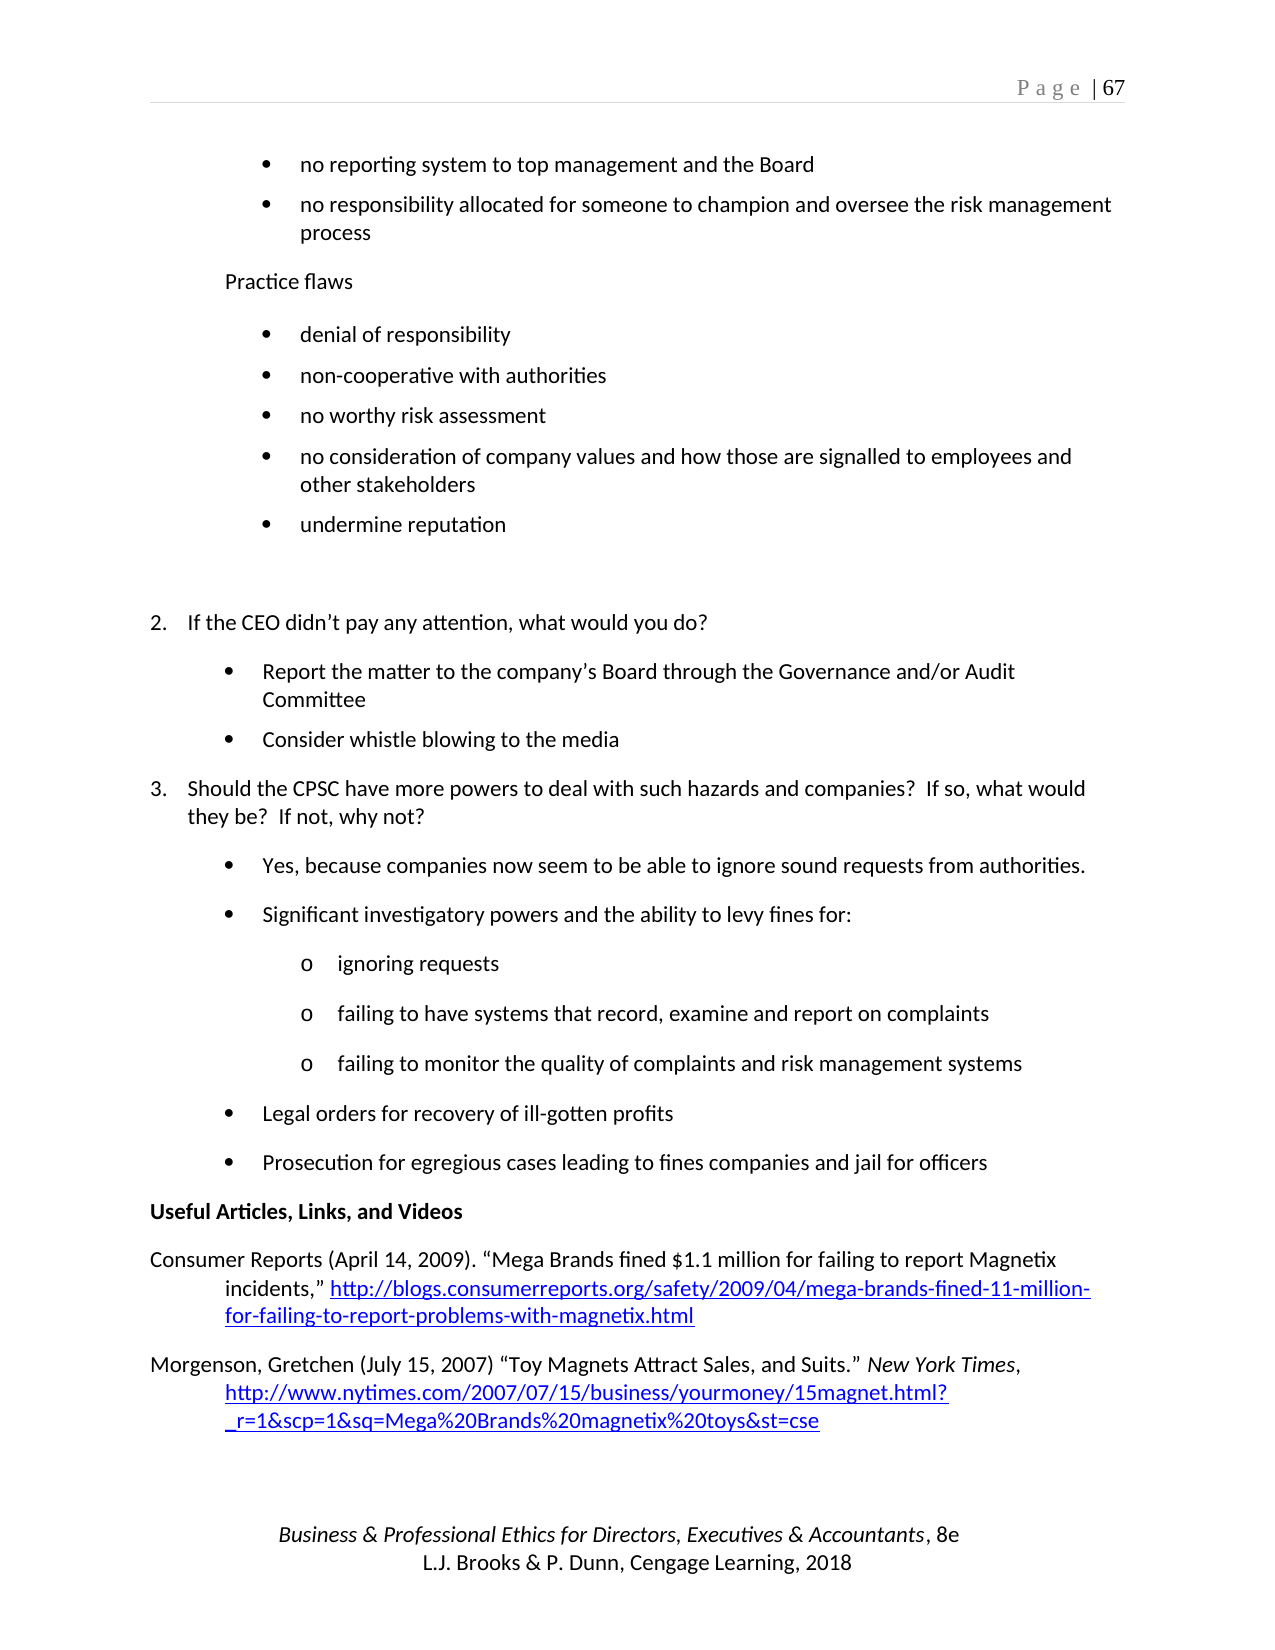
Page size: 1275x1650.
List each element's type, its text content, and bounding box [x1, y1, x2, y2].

list Useful Articles, Links, and Videos [150, 1197, 1125, 1225]
list Should the CPSC have more powers to deal with such hazards and companies? If so, what would they be? If not, why not? [150, 774, 1125, 831]
list Significant investigatory powers and the ability to levy fines for: [225, 900, 1125, 928]
list no reporting system to top management and the Board [262, 150, 1125, 178]
list Report the matter to the company’s Board through the Governance and/or Audit Committee [225, 657, 1125, 713]
list Consider whistle blowing to the media [225, 726, 1125, 754]
list undermine reputation [262, 511, 1125, 538]
list Legal orders for recovery of ill-gotten profits [225, 1099, 1125, 1127]
list failing to monitor the quality of complaints and risk management systems [300, 1049, 1125, 1078]
list If the CEO didn’t pay any attention, what would you do? [150, 608, 1125, 636]
list Prosecution for egregious cases leading to fines companies and jail for officers [225, 1148, 1125, 1176]
text Practice flaws [150, 267, 1125, 295]
list failing to have systems that record, examine and report on complaints [300, 999, 1125, 1028]
list ignoring requests [300, 949, 1125, 978]
list denial of responsibility [262, 320, 1125, 348]
list Yes, because companies now seem to be able to ignore sound requests from authorities. [225, 851, 1125, 879]
text Consumer Reports (April 14, 2009). “Mega Brands fined $1.1 million for failing to report Magnetix incidents,” http://blogs.consumerreports.org/safety/2009/04/mega-brands-fined-11-million-for-failing-to-report-problems-with-magnetix.html [150, 1246, 1125, 1330]
list no responsibility allocated for someone to champion and oversee the risk management process [262, 191, 1125, 247]
text Morgenson, Gretchen (July 15, 2007) “Toy Magnets Attract Sales, and Suits.” New York Times, http://www.nytimes.com/2007/07/15/business/yourmoney/15magnet.html?_r=1&scp=1&sq=Mega%20Brands%20magnetix%20toys&st=cse [150, 1351, 1125, 1434]
list non-cooperative with authorities [262, 361, 1125, 389]
list no consideration of company values and how those are signalled to employees and other stakeholders [262, 442, 1125, 498]
list no worthy risk assessment [262, 401, 1125, 429]
